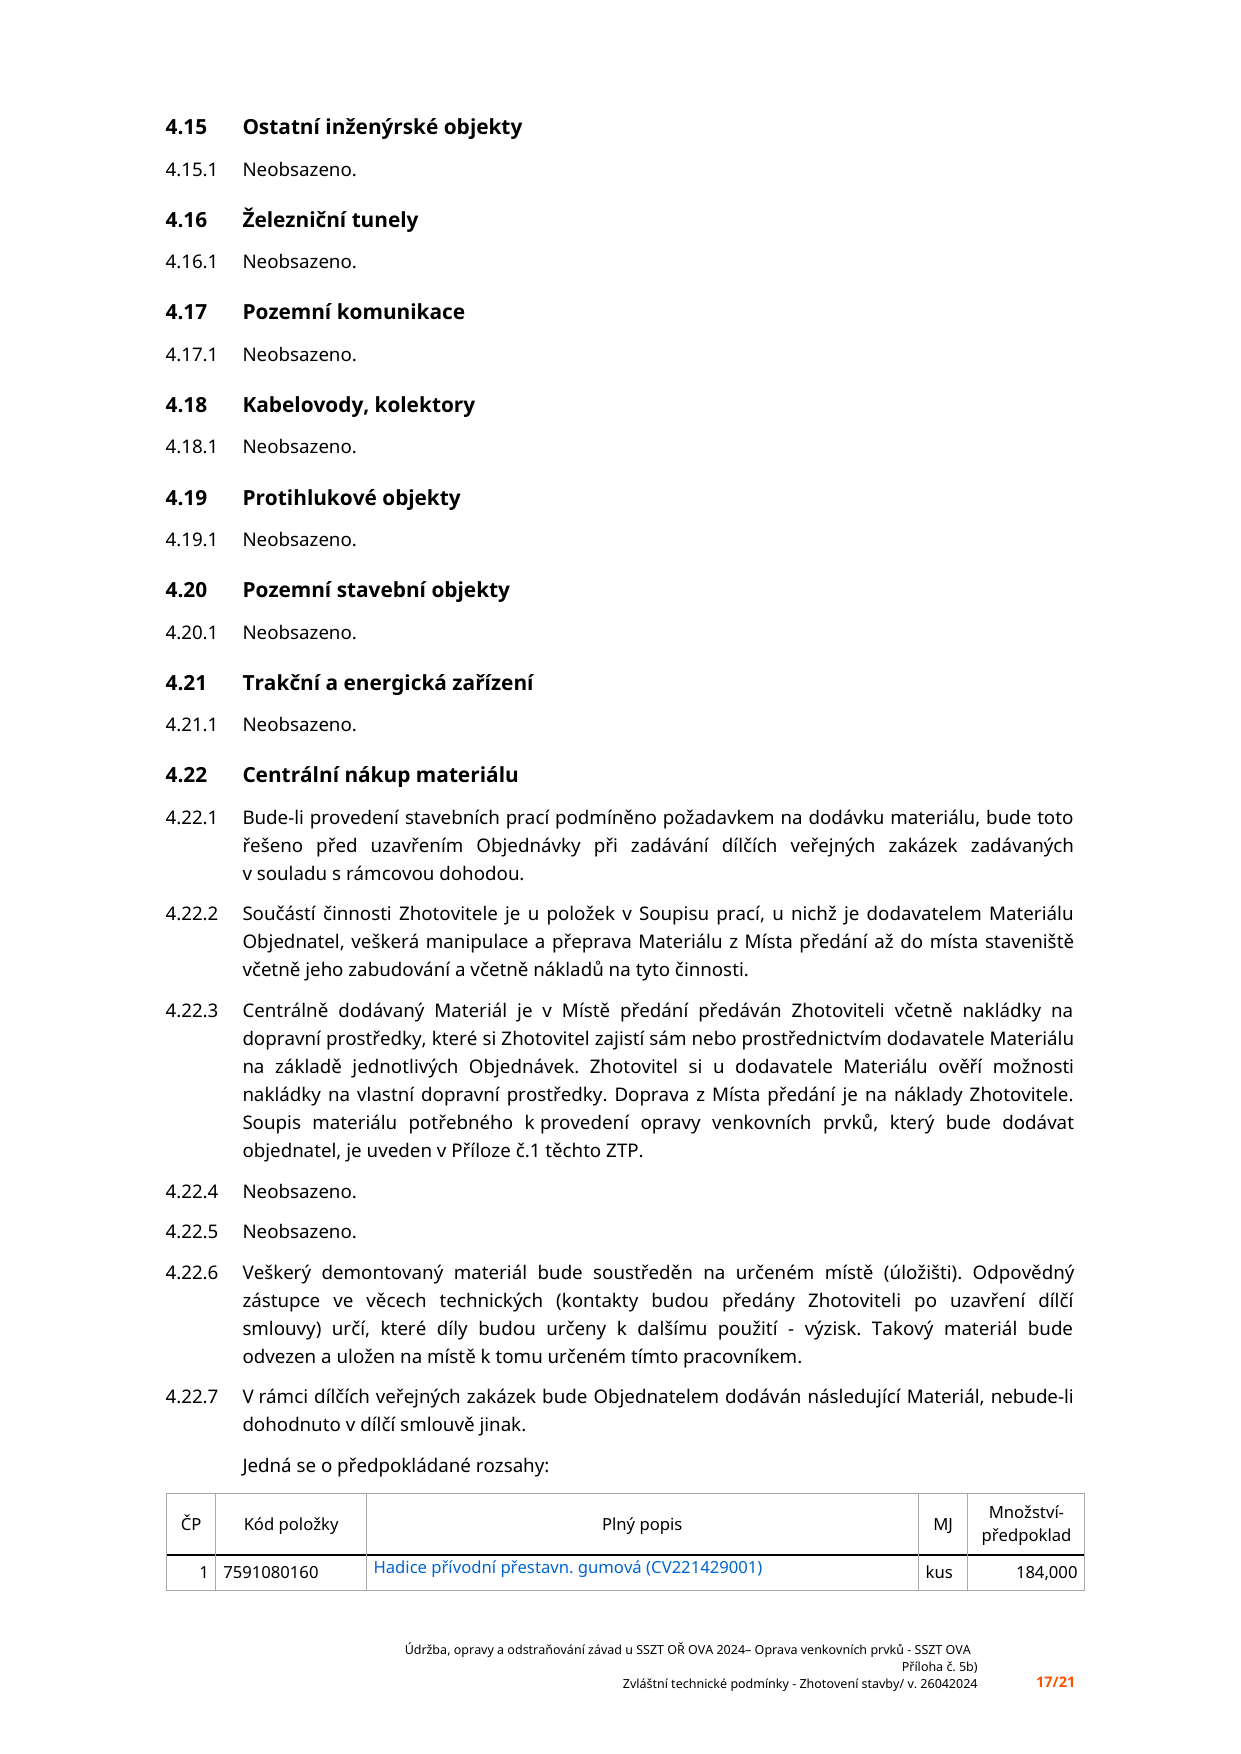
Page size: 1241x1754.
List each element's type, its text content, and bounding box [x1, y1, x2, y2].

text Trakční a energická zařízení [165, 668, 1075, 696]
text Centrálně dodávaný Materiál je v Místě předání předáván Zhotoviteli včetně nakládky na dopravní prostředky, které si Zhotovitel zajistí sám nebo prostřednictvím dodavatele Materiálu na základě jednotlivých Objednávek. Zhotovitel si u dodavatele Materiálu ověří možnosti nakládky na vlastní dopravní prostředky. Doprava z Místa předání je na náklady Zhotovitele. Soupis materiálu potřebného k provedení opravy venkovních prvků, který bude dodávat objednatel, je uveden v Příloze č.1 těchto ZTP. [165, 997, 1075, 1163]
text V rámci dílčích veřejných zakázek bude Objednatelem dodáván následující Materiál, nebude-li dohodnuto v dílčí smlouvě jinak. [165, 1383, 1075, 1437]
text Pozemní stavební objekty [165, 575, 1075, 604]
table_cell 1 [167, 1556, 215, 1589]
table_cell Hadice přívodní přestavn. gumová (CV221429001) [367, 1556, 918, 1589]
table_cell 184,000 [968, 1556, 1084, 1589]
text Neobsazeno. [165, 526, 1075, 552]
text Veškerý demontovaný materiál bude soustředěn na určeném místě (úložišti). Odpovědný zástupce ve věcech technických (kontakty budou předány Zhotoviteli po uzavření dílčí smlouvy) určí, které díly budou určeny k dalšímu použití - výzisk. Takový materiál bude odvezen a uložen na místě k tomu určeném tímto pracovníkem. [165, 1259, 1075, 1368]
table_header Plný popis [367, 1494, 918, 1553]
text Neobsazeno. [165, 341, 1075, 367]
text Neobsazeno. [165, 712, 1075, 737]
text Centrální nákup materiálu [165, 760, 1075, 789]
text Železniční tunely [165, 205, 1075, 233]
text Neobsazeno. [165, 1178, 1075, 1203]
table_header Množství-předpoklad [968, 1494, 1084, 1553]
table_cell 7591080160 [216, 1556, 366, 1589]
text Protihlukové objekty [165, 483, 1075, 511]
text Neobsazeno. [165, 248, 1075, 274]
table_cell kus [919, 1556, 967, 1589]
table_header ČP [167, 1494, 215, 1553]
text Ostatní inženýrské objekty [165, 112, 1075, 141]
text Neobsazeno. [165, 1218, 1075, 1244]
list Jedná se o předpokládané rozsahy: [242, 1452, 1075, 1478]
text Součástí činnosti Zhotovitele je u položek v Soupisu prací, u nichž je dodavatelem Materiálu Objednatel, veškerá manipulace a přeprava Materiálu z Místa předání až do místa staveniště včetně jeho zabudování a včetně nákladů na tyto činnosti. [165, 901, 1075, 982]
text Neobsazeno. [165, 156, 1075, 181]
table_header Kód položky [216, 1494, 366, 1553]
text Bude-li provedení stavebních prací podmíněno požadavkem na dodávku materiálu, bude toto řešeno před uzavřením Objednávky při zadávání dílčích veřejných zakázek zadávaných v souladu s rámcovou dohodou. [165, 804, 1075, 886]
text Kabelovody, kolektory [165, 390, 1075, 418]
table_header MJ [919, 1494, 967, 1553]
text Pozemní komunikace [165, 297, 1075, 326]
text Neobsazeno. [165, 434, 1075, 459]
text Neobsazeno. [165, 619, 1075, 644]
